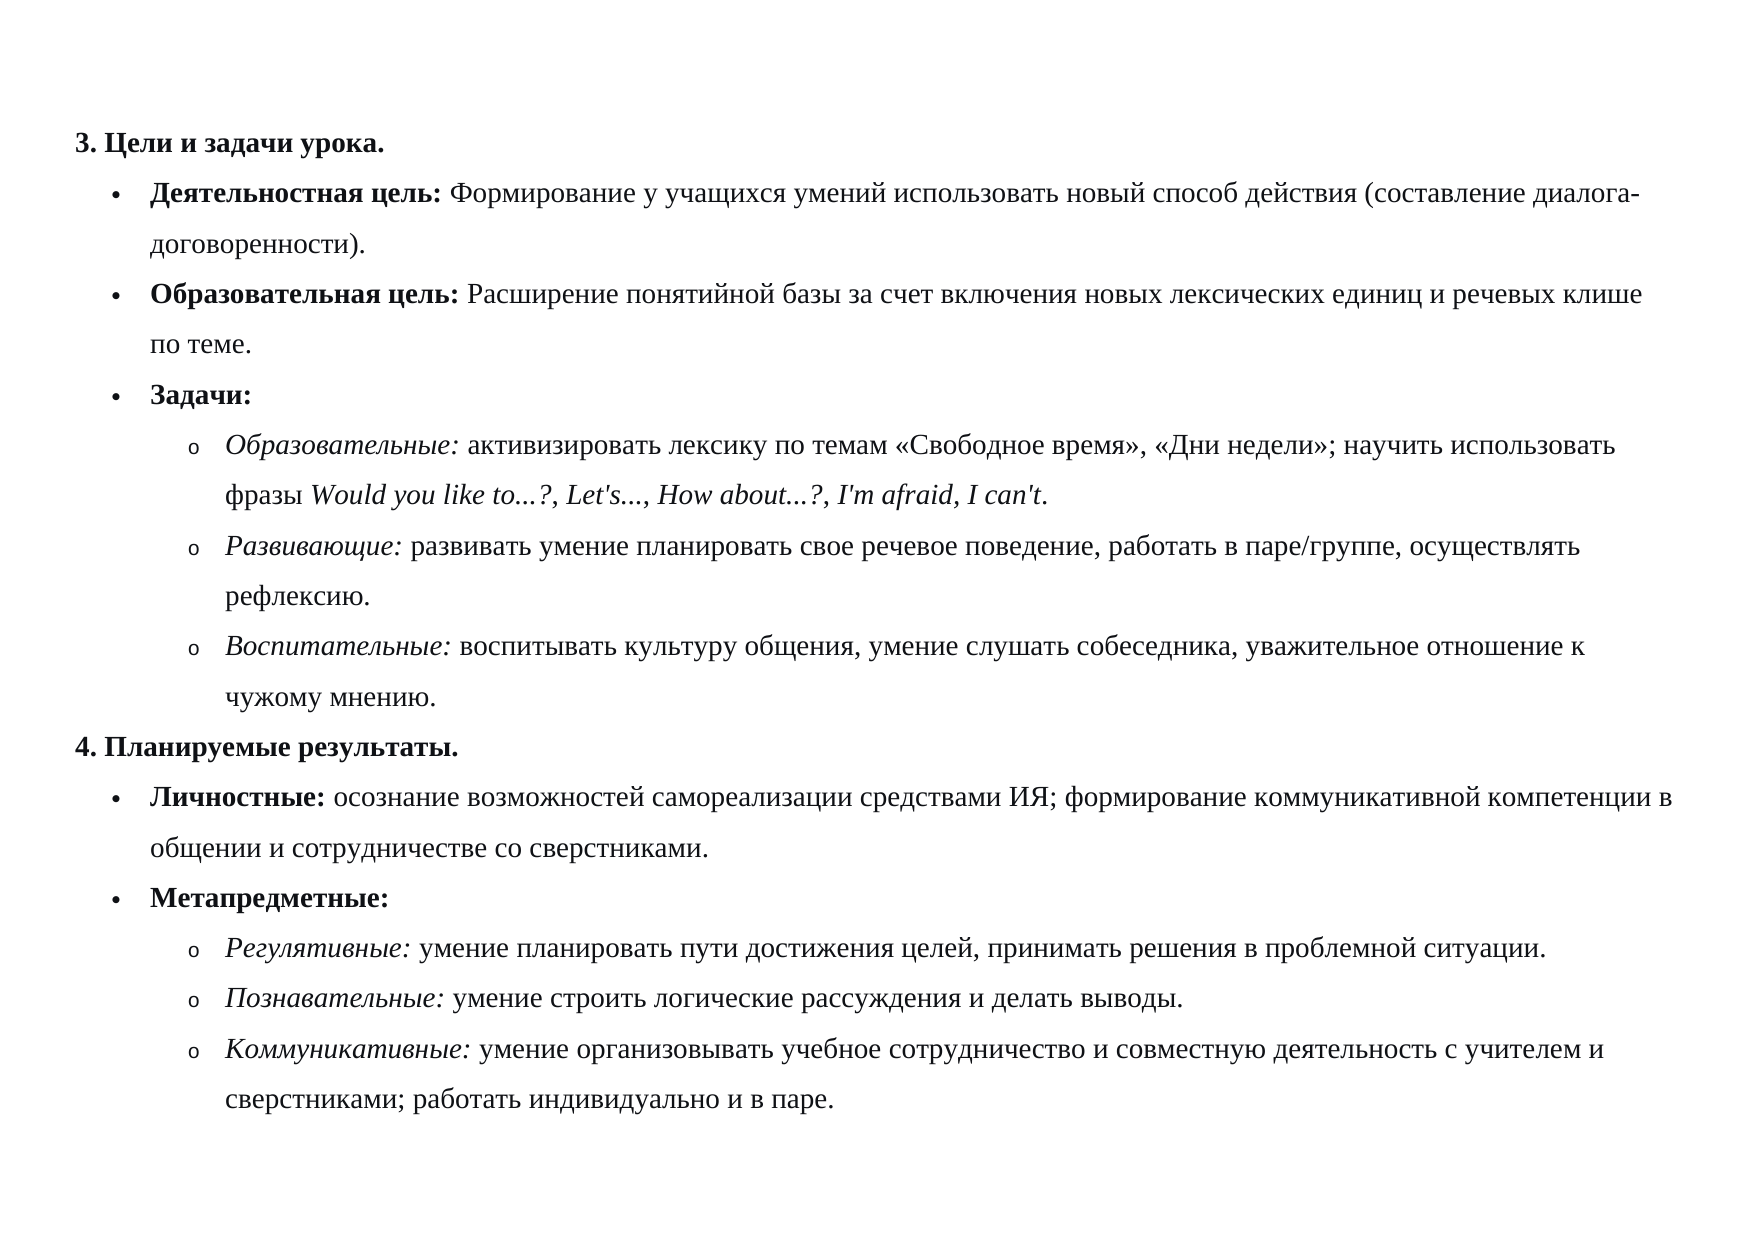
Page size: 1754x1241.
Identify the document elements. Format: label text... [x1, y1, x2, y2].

text 3. Цели и задачи урока. [75, 125, 1679, 159]
list Личностные: осознание возможностей самореализации средствами ИЯ; формирование коммуникативной компетенции в общении и сотрудничестве со сверстниками. [112, 779, 1679, 863]
list Познавательные: умение строить логические рассуждения и делать выводы. [187, 981, 1679, 1014]
list Задачи: [112, 377, 1679, 410]
list Образовательные: активизировать лексику по темам «Свободное время», «Дни недели»; научить использовать фразы Would you like to...?, Let's..., How about...?, I'm afraid, I can't. [187, 427, 1679, 511]
list Метапредметные: [112, 880, 1679, 913]
text 4. Планируемые результаты. [75, 729, 1679, 763]
list Коммуникативные: умение организовывать учебное сотрудничество и совместную деятельность с учителем и сверстниками; работать индивидуально и в паре. [187, 1031, 1679, 1115]
list Развивающие: развивать умение планировать свое речевое поведение, работать в паре/группе, осуществлять рефлексию. [187, 528, 1679, 612]
list Регулятивные: умение планировать пути достижения целей, принимать решения в проблемной ситуации. [187, 930, 1679, 964]
list Деятельностная цель: Формирование у учащихся умений использовать новый способ действия (составление диалога-договоренности). [112, 176, 1679, 259]
list Образовательная цель: Расширение понятийной базы за счет включения новых лексических единиц и речевых клише по теме. [112, 276, 1679, 360]
list Воспитательные: воспитывать культуру общения, умение слушать собеседника, уважительное отношение к чужому мнению. [187, 628, 1679, 712]
